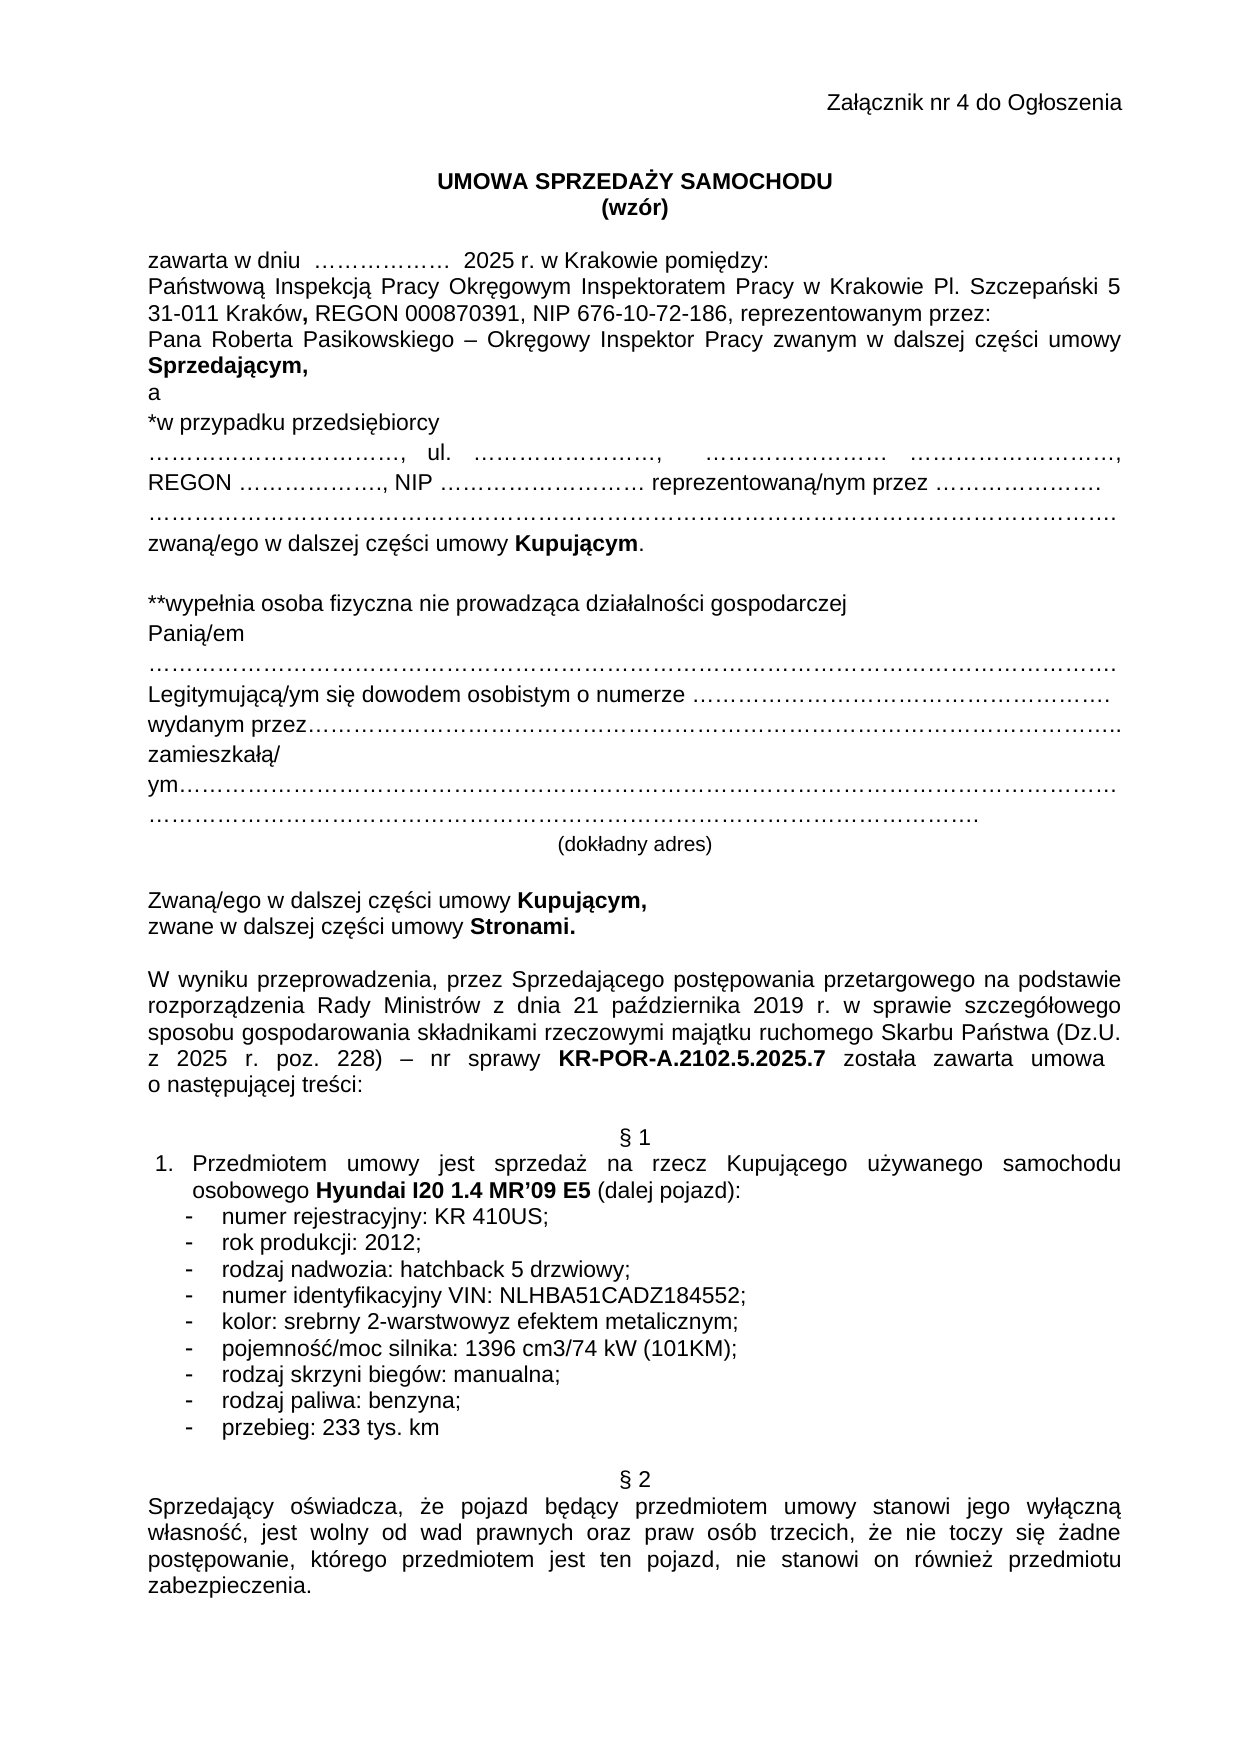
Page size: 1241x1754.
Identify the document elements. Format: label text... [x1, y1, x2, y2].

list rodzaj skrzyni biegów: manualna; [185, 1361, 1122, 1387]
text wydanym przez…………………………………………………………………………………………….. [148, 711, 1122, 737]
text Zwaną/ego w dalszej części umowy Kupującym, [148, 887, 1122, 913]
text Załącznik nr 4 do Ogłoszenia [148, 89, 1122, 115]
text Sprzedający oświadcza, że pojazd będący przedmiotem umowy stanowi jego wyłączną własność, jest wolny od wad prawnych oraz praw osób trzecich, że nie toczy się żadne postępowanie, którego przedmiotem jest ten pojazd, nie stanowi on również przedmiotu zabezpieczenia. [148, 1493, 1122, 1598]
text Pana Roberta Pasikowskiego – Okręgowy Inspektor Pracy zwanym w dalszej części umowy Sprzedającym, [148, 326, 1122, 378]
text (wzór) [148, 194, 1122, 220]
list przebieg: 233 tys. km [185, 1414, 1122, 1440]
list kolor: srebrny 2-warstwowyz efektem metalicznym; [185, 1308, 1122, 1335]
list Przedmiotem umowy jest sprzedaż na rzecz Kupującego używanego samochodu osobowego Hyundai I20 1.4 MR’09 E5 (dalej pojazd): [154, 1150, 1122, 1203]
text zwane w dalszej części umowy Stronami. [148, 913, 1122, 939]
text Legitymującą/ym się dowodem osobistym o numerze ………………………………………………. [148, 681, 1122, 707]
list rok produkcji: 2012; [185, 1229, 1122, 1256]
text Panią/em [148, 620, 1122, 647]
list numer rejestracyjny: KR 410US; [185, 1203, 1122, 1229]
text *w przypadku przedsiębiorcy [148, 409, 1122, 435]
text zamieszkałą/ym……………………………………………………………………………………………………………………………………………………………………………………………………………. [148, 741, 1122, 828]
text **wypełnia osoba fizyczna nie prowadząca działalności gospodarczej [148, 590, 1122, 616]
text W wyniku przeprowadzenia, przez Sprzedającego postępowania przetargowego na podstawie rozporządzenia Rady Ministrów z dnia 21 października 2019 r. w sprawie szczegółowego sposobu gospodarowania składnikami rzeczowymi majątku ruchomego Skarbu Państwa (Dz.U. z 2025 r. poz. 228) – nr sprawy KR-POR-A.2102.5.2025.7 została zawarta umowa o następującej treści: [148, 966, 1122, 1097]
text zwaną/ego w dalszej części umowy Kupującym. [148, 529, 1122, 556]
text Państwową Inspekcją Pracy Okręgowym Inspektoratem Pracy w Krakowie Pl. Szczepański 5 31-011 Kraków, REGON 000870391, NIP 676-10-72-186, reprezentowanym przez: [148, 273, 1122, 326]
list pojemność/moc silnika: 1396 cm3/74 kW (101KM); [185, 1335, 1122, 1361]
list numer identyfikacyjny VIN: NLHBA51CADZ184552; [185, 1282, 1122, 1308]
text a [148, 378, 1122, 405]
text § 1 [148, 1124, 1122, 1150]
text zawarta w dniu ……………… 2025 r. w Krakowie pomiędzy: [148, 247, 1122, 273]
text UMOWA SPRZEDAŻY SAMOCHODU [148, 168, 1122, 194]
text (dokładny adres) [148, 832, 1122, 856]
text ………………………………………………………………………………………………………………. [148, 650, 1122, 677]
list rodzaj nadwozia: hatchback 5 drzwiowy; [185, 1256, 1122, 1282]
text ………………………………………………………………………………………………………………. [148, 499, 1122, 526]
text § 2 [148, 1466, 1122, 1493]
list rodzaj paliwa: benzyna; [185, 1387, 1122, 1414]
text ……………………………, ul. ……………………, …………………… ………………………, REGON ………………., NIP ……………………… reprezentowaną/nym przez …………………. [148, 439, 1122, 496]
